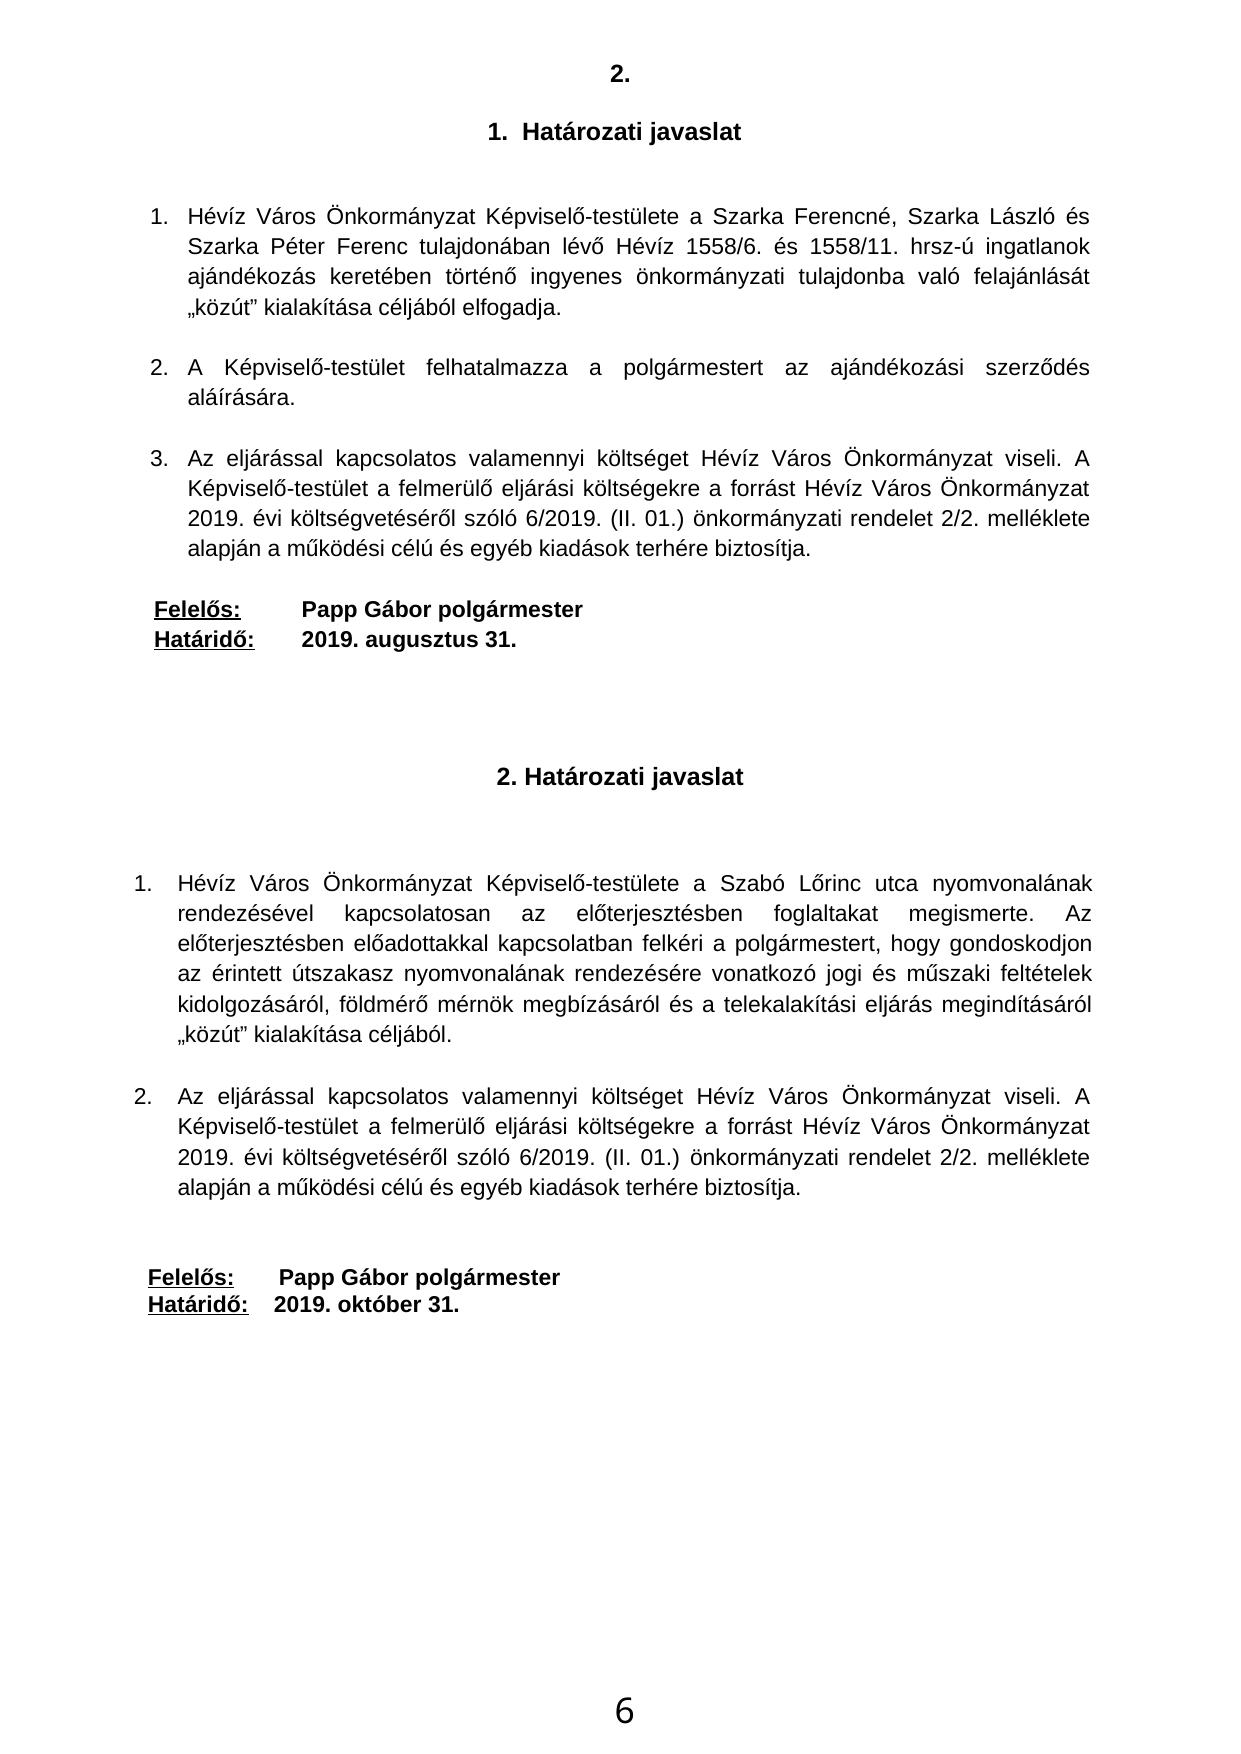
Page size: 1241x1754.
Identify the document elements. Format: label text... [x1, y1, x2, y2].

text Felelős: Papp Gábor polgármester [148, 596, 1091, 622]
list A Képviselő-testület felhatalmazza a polgármestert az ajándékozási szerződés aláírására. [150, 354, 1091, 410]
text 2. [148, 59, 1093, 88]
list Hévíz Város Önkormányzat Képviselő-testülete a Szabó Lőrinc utca nyomvonalának rendezésével kapcsolatosan az előterjesztésben foglaltakat megismerte. Az előterjesztésben előadottakkal kapcsolatban felkéri a polgármestert, hogy gondoskodjon az érintett útszakasz nyomvonalának rendezésére vonatkozó jogi és műszaki feltételek kidolgozásáról, földmérő mérnök megbízásáról és a telekalakítási eljárás megindításáról „közút” kialakítása céljából. [133, 870, 1093, 1047]
list Az eljárással kapcsolatos valamennyi költséget Hévíz Város Önkormányzat viseli. A Képviselő-testület a felmerülő eljárási költségekre a forrást Hévíz Város Önkormányzat 2019. évi költségvetéséről szóló 6/2019. (II. 01.) önkormányzati rendelet 2/2. melléklete alapján a működési célú és egyéb kiadások terhére biztosítja. [133, 1083, 1091, 1200]
text Határidő: 2019. október 31. [148, 1291, 1093, 1317]
list 1. Határozati javaslat [223, 117, 1093, 145]
text Felelős: polgármester [148, 1264, 1093, 1291]
list Hévíz Város Önkormányzat Képviselő-testülete a Szarka Ferencné, Szarka László és Szarka Péter Ferenc tulajdonában lévő Hévíz 1558/6. és 1558/11. hrsz-ú ingatlanok ajándékozás keretében történő ingyenes önkormányzati tulajdonba való felajánlását „közút” kialakítása céljából elfogadja. [150, 203, 1091, 320]
text 2. Határozati javaslat [148, 762, 1093, 791]
text Határidő: 2019. augusztus 31. [148, 626, 1091, 652]
list Az eljárással kapcsolatos valamennyi költséget Hévíz Város Önkormányzat viseli. A Képviselő-testület a felmerülő eljárási költségekre a forrást Hévíz Város Önkormányzat 2019. évi költségvetéséről szóló 6/2019. (II. 01.) önkormányzati rendelet 2/2. melléklete alapján a működési célú és egyéb kiadások terhére biztosítja. [150, 444, 1091, 561]
